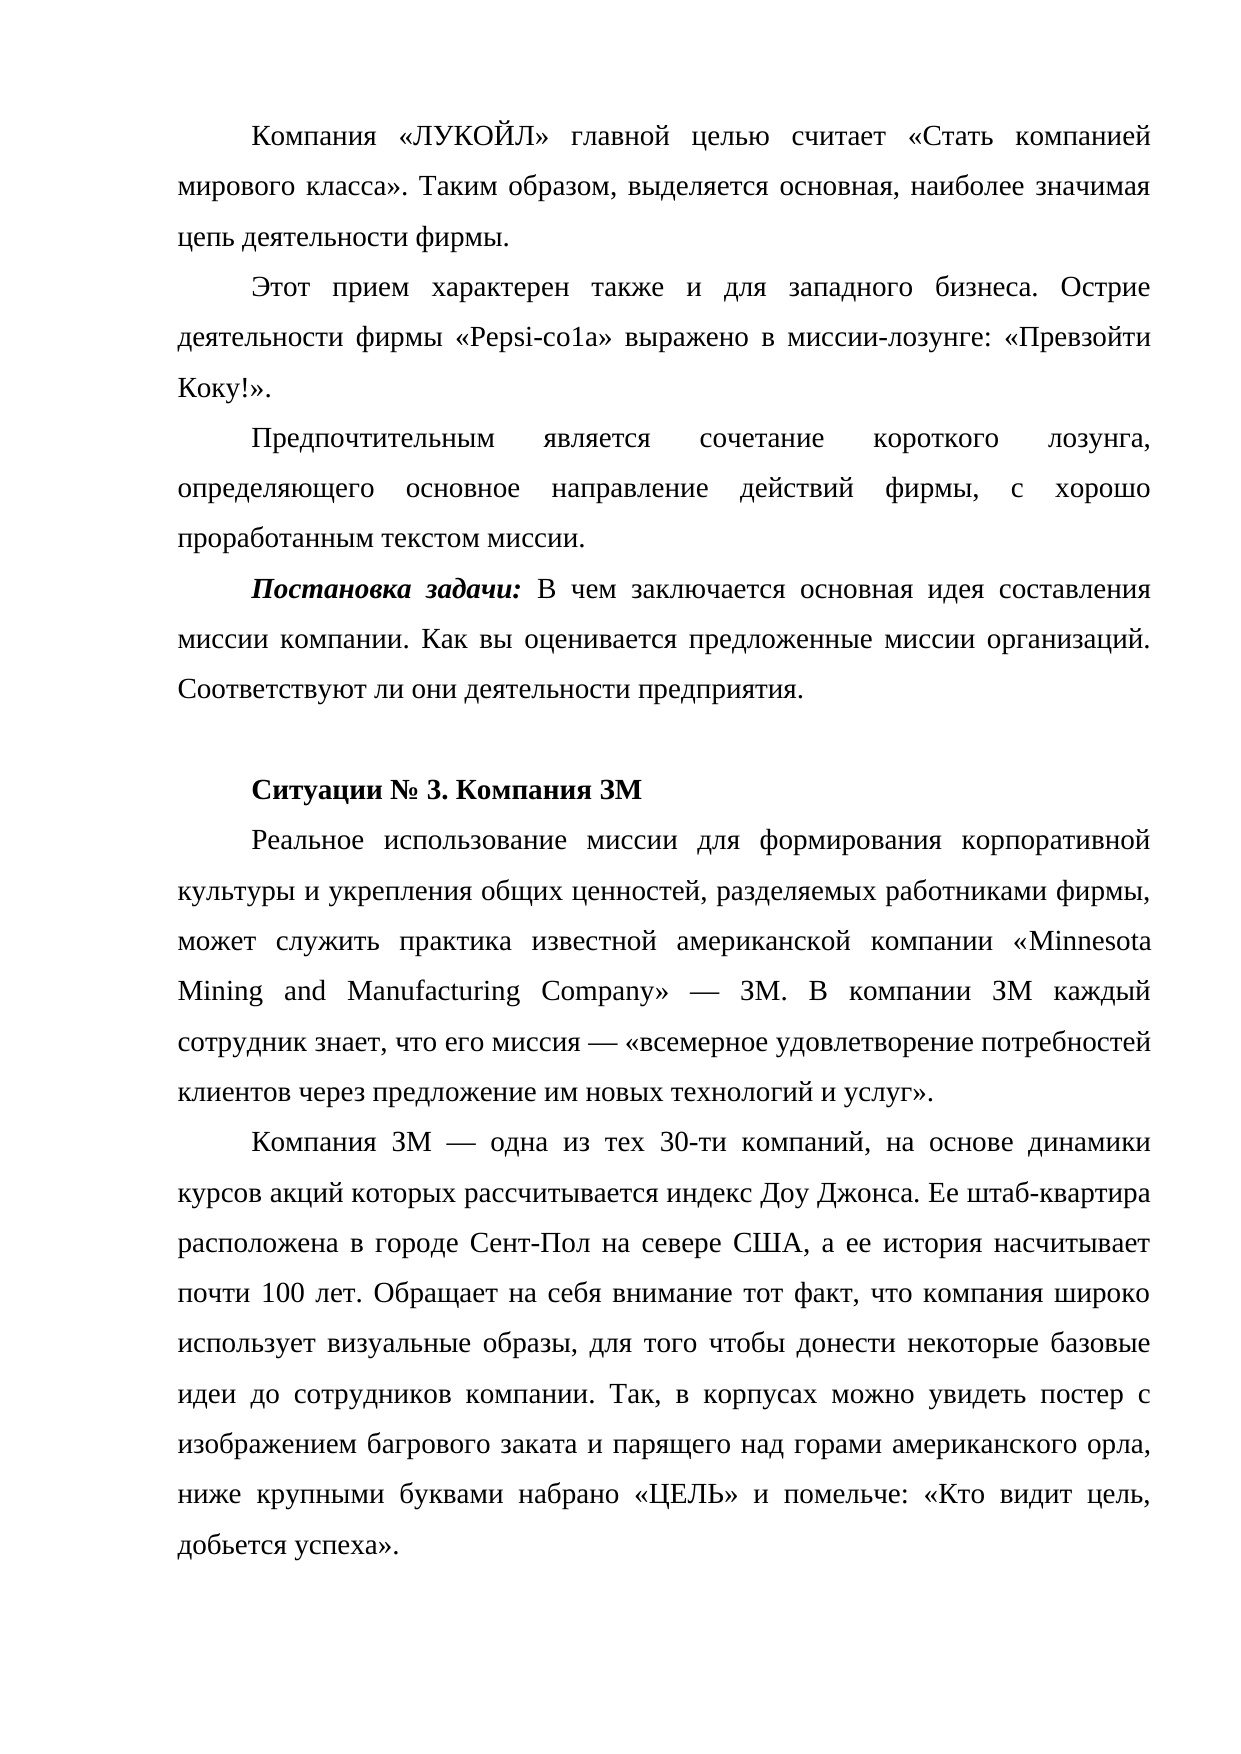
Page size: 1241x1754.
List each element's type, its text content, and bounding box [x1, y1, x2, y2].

text Компания «ЛУКОЙЛ» главной целью считает «Стать компанией мирового класса». Таким образом, выделяется основная, наиболее значимая цепь деятельности фирмы. [177, 118, 1152, 252]
text Ситуации № 3. Компания ЗМ [177, 772, 1152, 806]
text Реальное использование миссии для формирования корпоративной культуры и укрепления общих ценностей, разделяемых работниками фирмы, может служить практика известной американской компании «Minnesota Mining and Manufacturing Company» — ЗМ. В компании ЗМ каждый сотрудник знает, что его миссия — «всемерное удовлетворение потребностей клиентов через предложение им новых технологий и услуг». [177, 822, 1152, 1108]
text Предпочтительным является сочетание короткого лозунга, определяющего основное направление действий фирмы, с хорошо проработанным текстом миссии. [177, 420, 1152, 554]
text Компания ЗМ — одна из тех 30-ти компаний, на основе динамики курсов акций которых рассчитывается индекс Доу Джонса. Ее штаб-квартира расположена в городе Сент-Пол на севере США, а ее история насчитывает почти 100 лет. Обращает на себя внимание тот факт, что компания широко использует визуальные образы, для того чтобы донести некоторые базовые идеи до сотрудников компании. Так, в корпусах можно увидеть постер с изображением багрового заката и парящего над горами американского орла, ниже крупными буквами набрано «ЦЕЛЬ» и помельче: «Кто видит цель, добьется успеха». [177, 1124, 1152, 1560]
text Постановка задачи: В чем заключается основная идея составления миссии компании. Как вы оценивается предложенные миссии организаций. Соответствуют ли они деятельности предприятия. [177, 571, 1152, 705]
text Этот прием характерен также и для западного бизнеса. Острие деятельности фирмы «Рерsi-со1а» выражено в миссии-лозунге: «Превзойти Коку!». [177, 269, 1152, 403]
